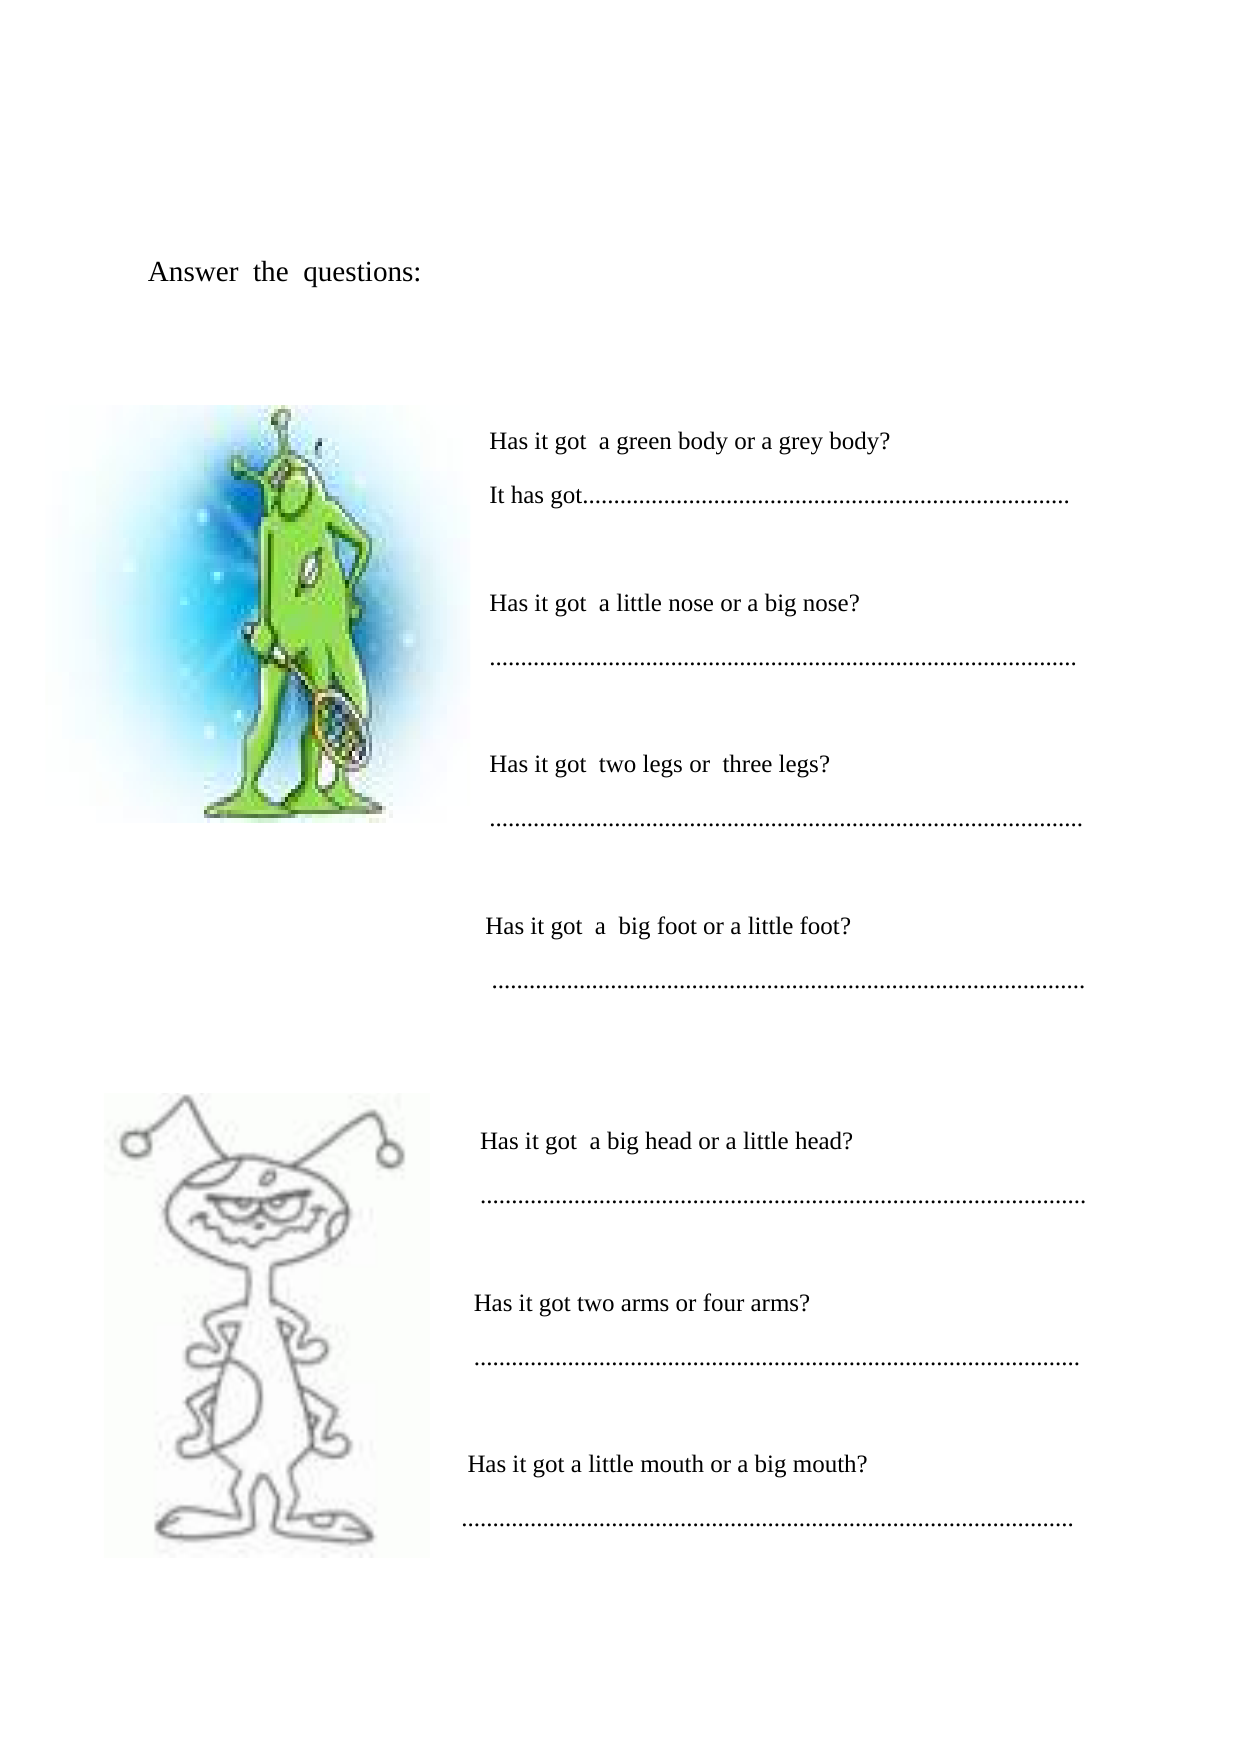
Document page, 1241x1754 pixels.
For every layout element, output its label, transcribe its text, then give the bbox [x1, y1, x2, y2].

text Has it got a big head or a little head? [430, 1126, 1093, 1155]
text .................................................................................................. [430, 1503, 1093, 1532]
text It has got.............................................................................. [471, 480, 1093, 509]
text Has it got two arms or four arms? [430, 1288, 1093, 1317]
picture [101, 1093, 430, 1555]
picture [42, 405, 471, 819]
text ................................................................................................. [430, 1342, 1093, 1371]
text ............................................................................................... [148, 803, 1093, 832]
text Has it got a green body or a grey body? [471, 426, 1093, 455]
text ............................................................................................... [148, 965, 1093, 994]
text .............................................................................................. [471, 642, 1093, 671]
text ................................................................................................. [430, 1180, 1093, 1209]
text Has it got a little mouth or a big mouth? [430, 1449, 1093, 1478]
text Has it got a little nose or a big nose? [471, 588, 1093, 617]
text Answer the questions: [148, 254, 1093, 288]
text Has it got a big foot or a little foot? [148, 911, 1093, 940]
text Has it got two legs or three legs? [471, 749, 1093, 778]
